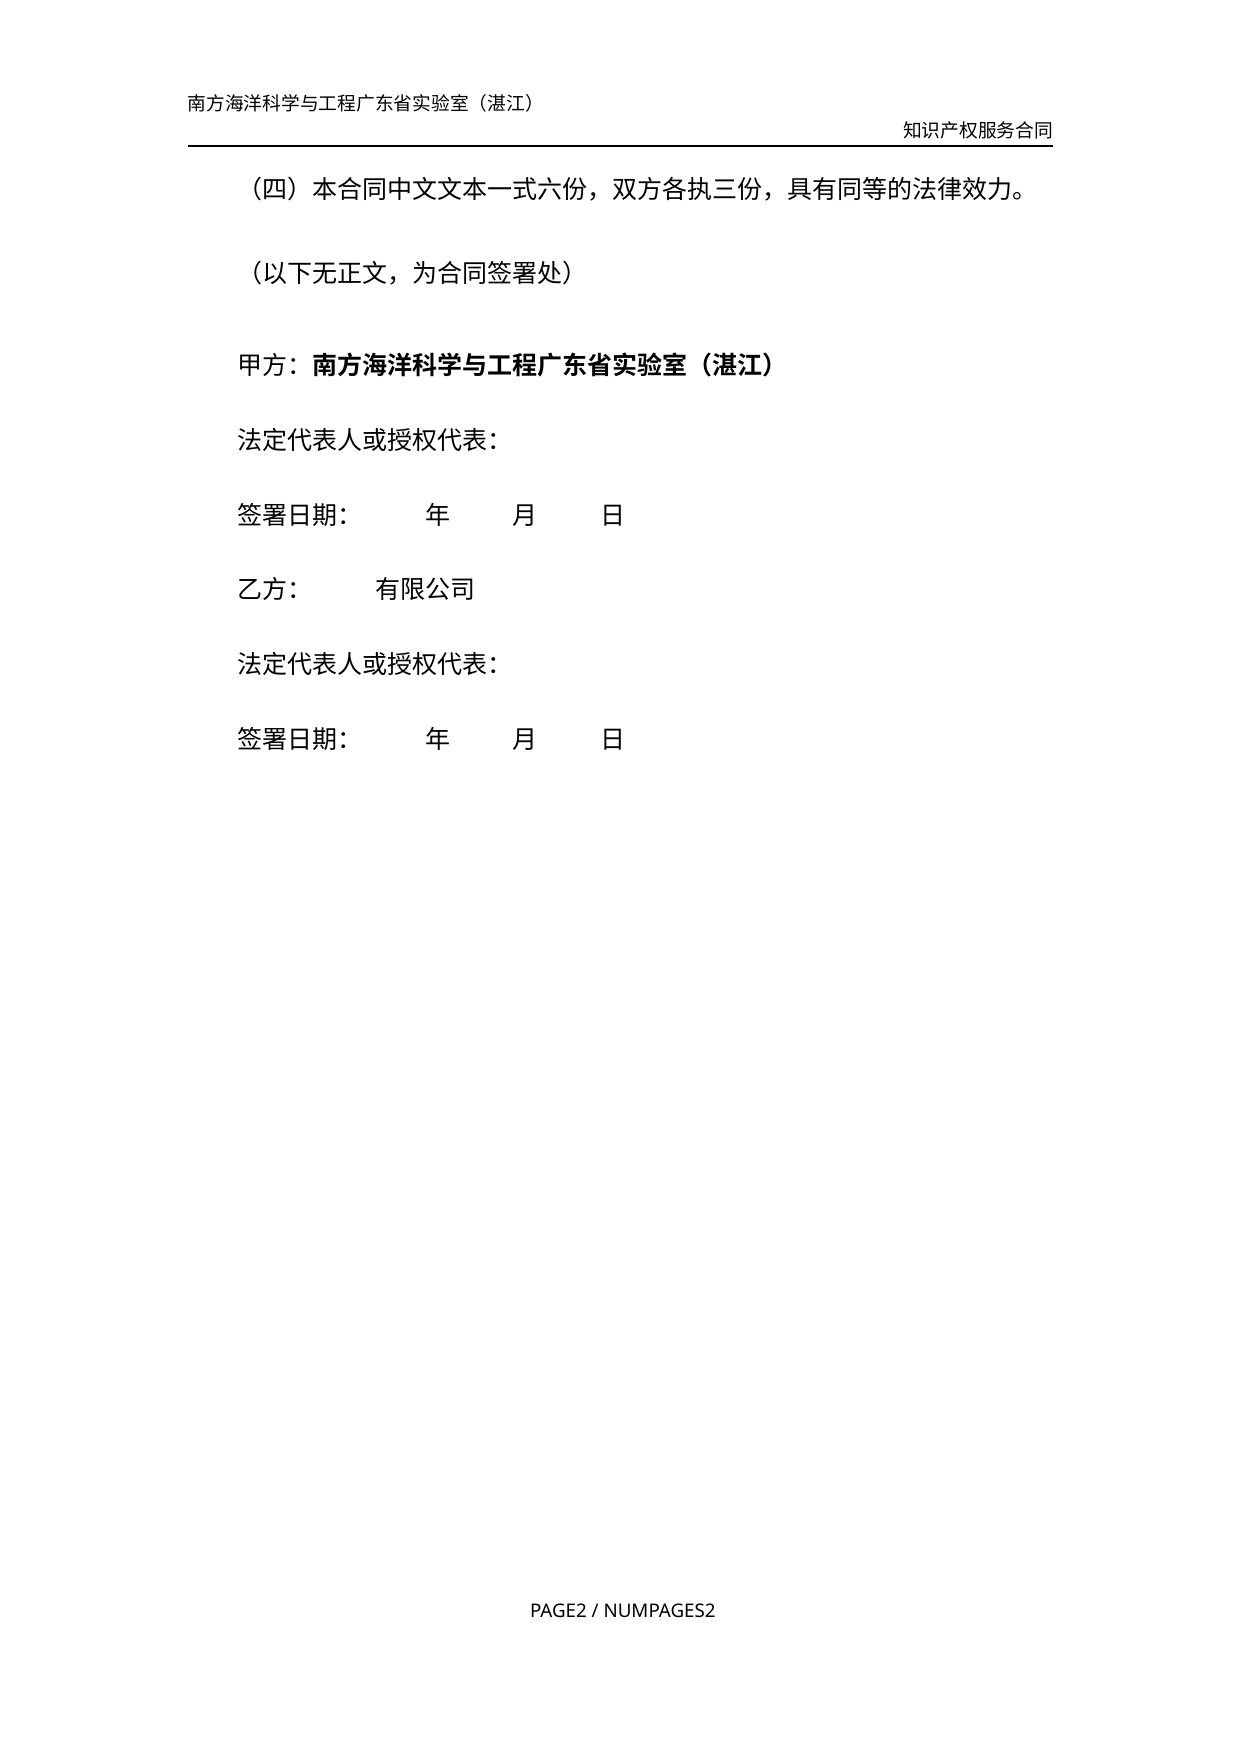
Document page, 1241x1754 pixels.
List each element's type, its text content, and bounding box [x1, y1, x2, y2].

text （四）本合同中文文本一式六份，双方各执三份，具有同等的法律效力。 [187, 156, 1053, 221]
text 签署日期： 年 月 日 [187, 481, 1053, 546]
text 甲方：南方海洋科学与工程广东省实验室（湛江） [187, 331, 1053, 396]
text （以下无正文，为合同签署处） [187, 239, 1053, 304]
text 签署日期： 年 月 日 [187, 705, 1053, 770]
text 法定代表人或授权代表： [187, 406, 1053, 471]
text 乙方： 有限公司 [187, 556, 1053, 621]
text 法定代表人或授权代表： [187, 630, 1053, 695]
